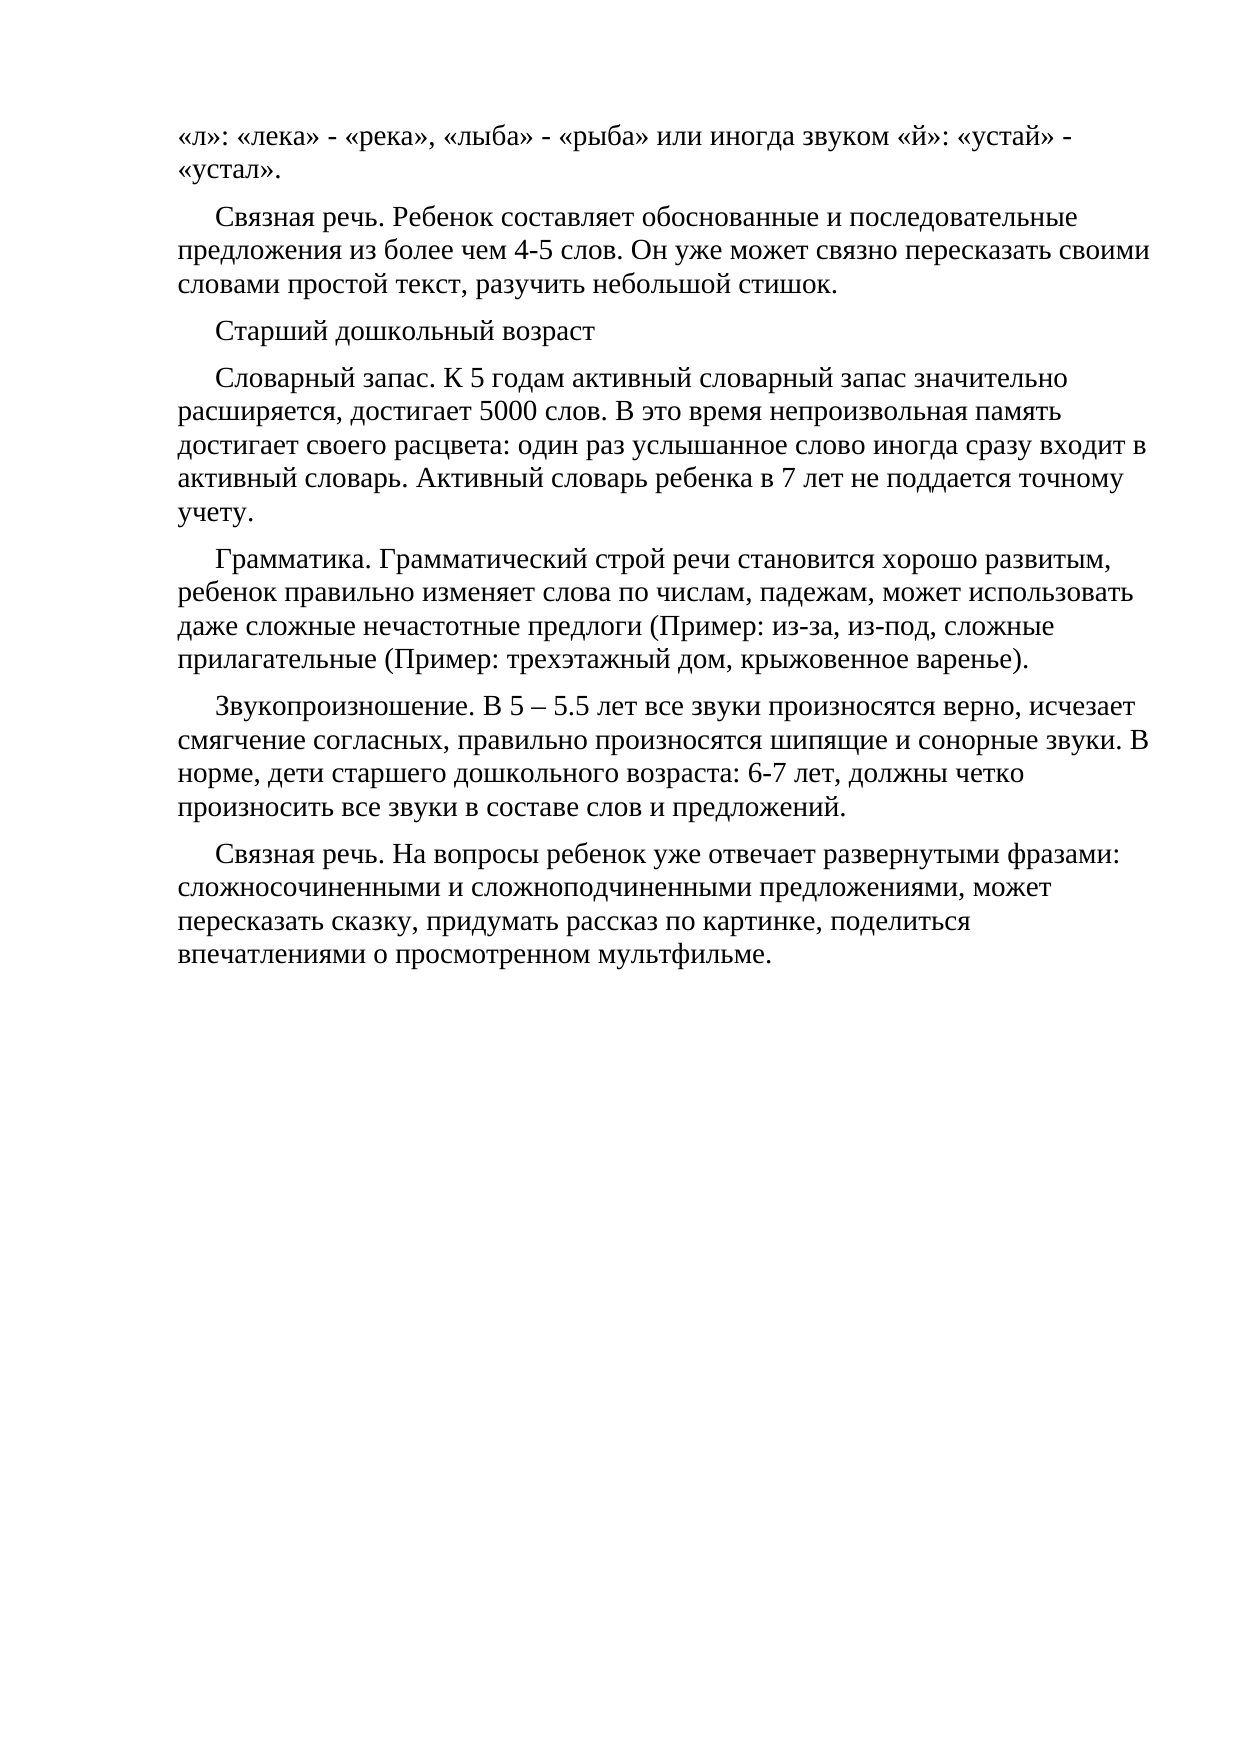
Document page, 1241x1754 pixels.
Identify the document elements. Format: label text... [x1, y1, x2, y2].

text Грамматика. Грамматический строй речи становится хорошо развитым, ребенок правильно изменяет слова по числам, падежам, может использовать даже сложные нечастотные предлоги (Пример: из-за, из-под, сложные прилагательные (Пример: трехэтажный дом, крыжовенное варенье). [177, 541, 1152, 675]
text Звукопроизношение. В 5 – 5.5 лет все звуки произносятся верно, исчезает смягчение согласных, правильно произносятся шипящие и сонорные звуки. В норме, дети старшего дошкольного возраста: 6-7 лет, должны четко произносить все звуки в составе слов и предложений. [177, 688, 1152, 823]
text Связная речь. На вопросы ребенок уже отвечает развернутыми фразами: сложносочиненными и сложноподчиненными предложениями, может пересказать сказку, придумать рассказ по картинке, поделиться впечатлениями о просмотренном мультфильме. [177, 836, 1152, 970]
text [177, 118, 1152, 185]
text Связная речь. Ребенок составляет обоснованные и последовательные предложения из более чем 4-5 слов. Он уже может связно пересказать своими словами простой текст, разучить небольшой стишок. [177, 199, 1152, 299]
text Старший дошкольный возраст [177, 313, 1152, 346]
text Словарный запас. К 5 годам активный словарный запас значительно расширяется, достигает 5000 слов. В это время непроизвольная память достигает своего расцвета: один раз услышанное слово иногда сразу входит в активный словарь. Активный словарь ребенка в 7 лет не поддается точному учету. [177, 360, 1152, 527]
